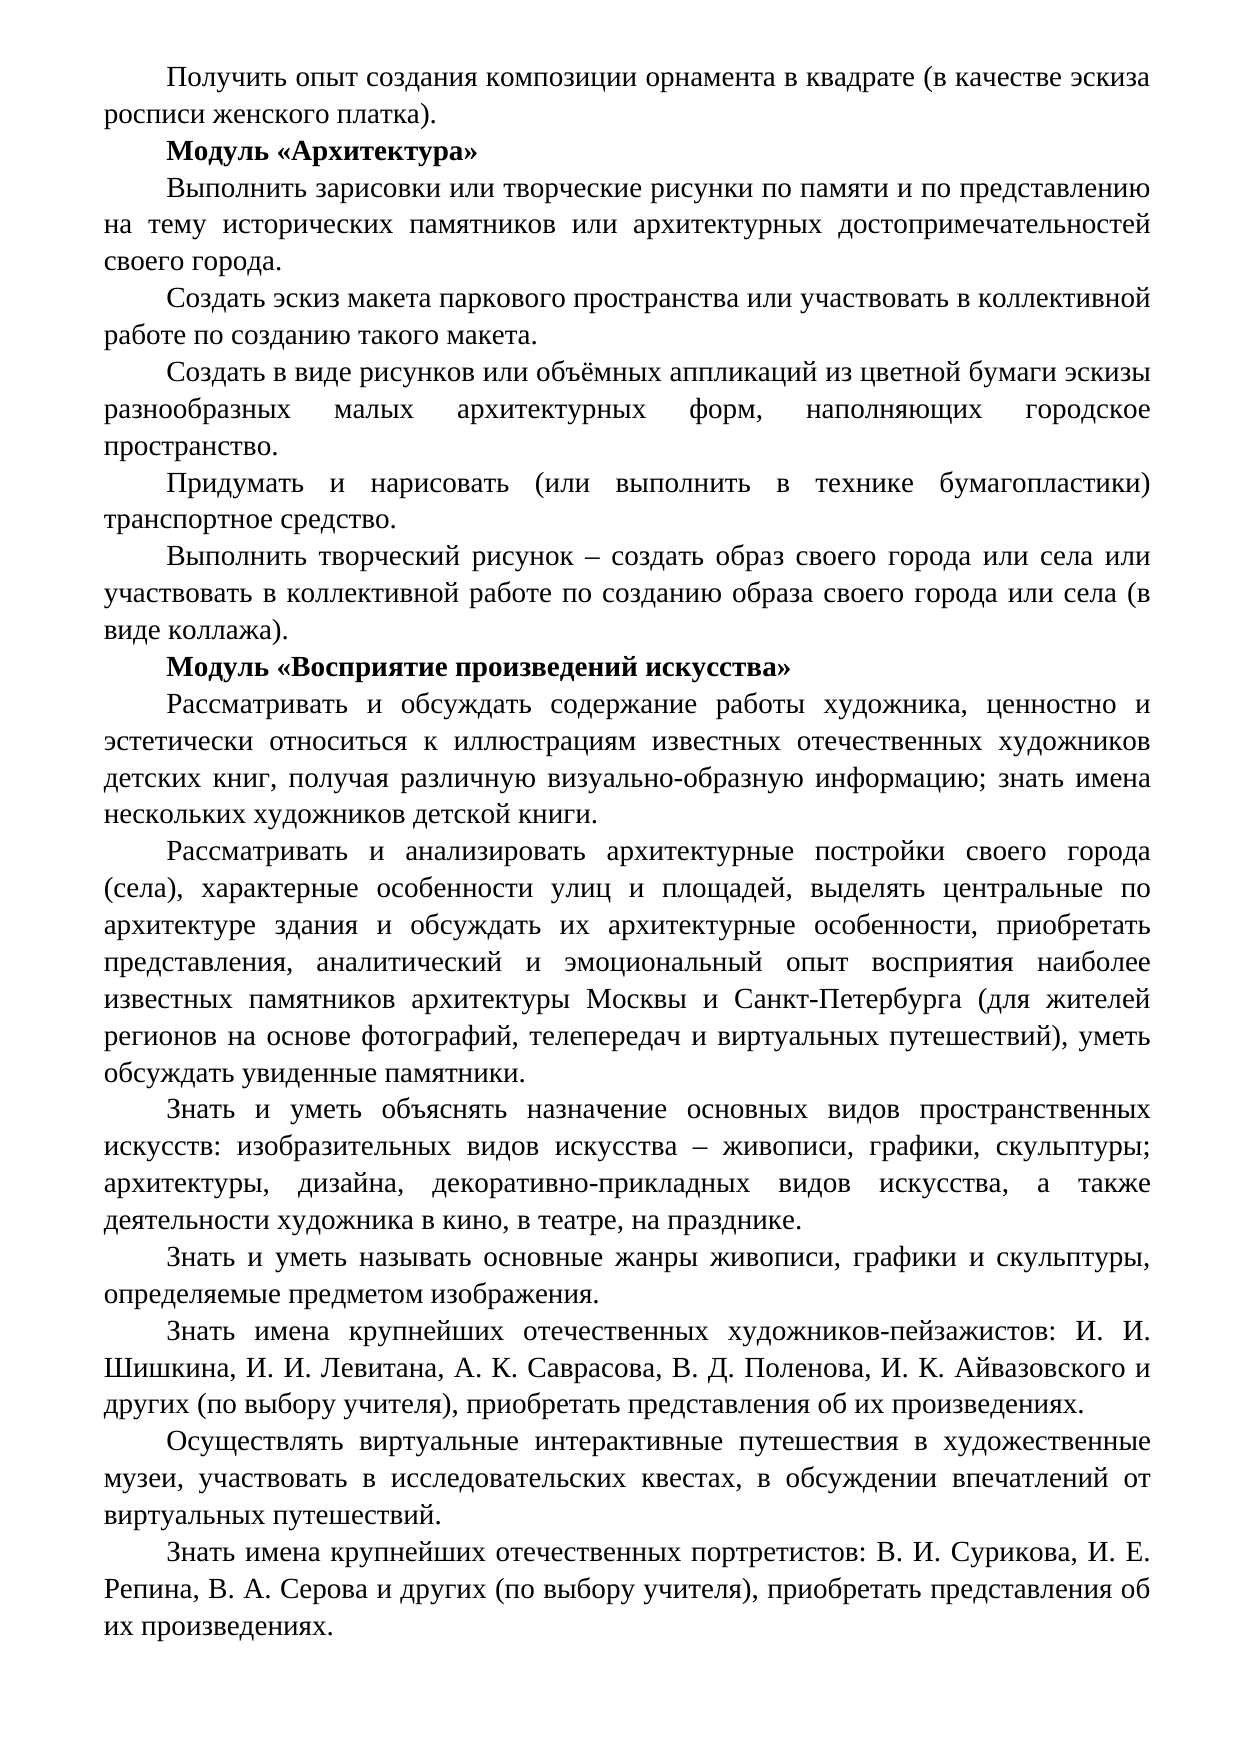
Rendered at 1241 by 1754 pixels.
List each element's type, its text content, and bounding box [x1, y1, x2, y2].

text Выполнить творческий рисунок – создать образ своего города или села или участвовать в коллективной работе по созданию образа своего города или села (в виде коллажа). [103, 538, 1152, 646]
text Рассматривать и анализировать архитектурные постройки своего города (села), характерные особенности улиц и площадей, выделять центральные по архитектуре здания и обсуждать их архитектурные особенности, приобретать представления, аналитический и эмоциональный опыт восприятия наиболее известных памятников архитектуры Москвы и Санкт-Петербурга (для жителей регионов на основе фотографий, телепередач и виртуальных путешествий), уметь обсуждать увиденные памятники. [103, 833, 1152, 1088]
text Знать имена крупнейших отечественных портретистов: В. И. Сурикова, И. Е. Репина, В. А. Серова и других (по выбору учителя), приобретать представления об их произведениях. [103, 1534, 1152, 1641]
text Знать и уметь называть основные жанры живописи, графики и скульптуры, определяемые предметом изображения. [103, 1239, 1152, 1309]
text Создать в виде рисунков или объёмных аппликаций из цветной бумаги эскизы разнообразных малых архитектурных форм, наполняющих городское пространство. [103, 354, 1152, 461]
text Выполнить зарисовки или творческие рисунки по памяти и по представлению на тему исторических памятников или архитектурных достопримечательностей своего города. [103, 170, 1152, 277]
text Осуществлять виртуальные интерактивные путешествия в художественные музеи, участвовать в исследовательских квестах, в обсуждении впечатлений от виртуальных путешествий. [103, 1423, 1152, 1531]
text Создать эскиз макета паркового пространства или участвовать в коллективной работе по созданию такого макета. [103, 280, 1152, 351]
text Придумать и нарисовать (или выполнить в технике бумагопластики) транспортное средство. [103, 465, 1152, 535]
text Рассматривать и обсуждать содержание работы художника, ценностно и эстетически относиться к иллюстрациям известных отечественных художников детских книг, получая различную визуально-образную информацию; знать имена нескольких художников детской книги. [103, 686, 1152, 830]
text Получить опыт создания композиции орнамента в квадрате (в качестве эскиза росписи женского платка). [103, 59, 1152, 129]
text Знать имена крупнейших отечественных художников-пейзажистов: И. И. Шишкина, И. И. Левитана, А. К. Саврасова, В. Д. Поленова, И. К. Айвазовского и других (по выбору учителя), приобретать представления об их произведениях. [103, 1313, 1152, 1420]
text Знать и уметь объяснять назначение основных видов пространственных искусств: изобразительных видов искусства – живописи, графики, скульптуры; архитектуры, дизайна, декоративно-прикладных видов искусства, а также деятельности художника в кино, в театре, на празднике. [103, 1092, 1152, 1236]
text Модуль «Архитектура» [103, 133, 1152, 166]
text Модуль «Восприятие произведений искусства» [103, 649, 1152, 683]
